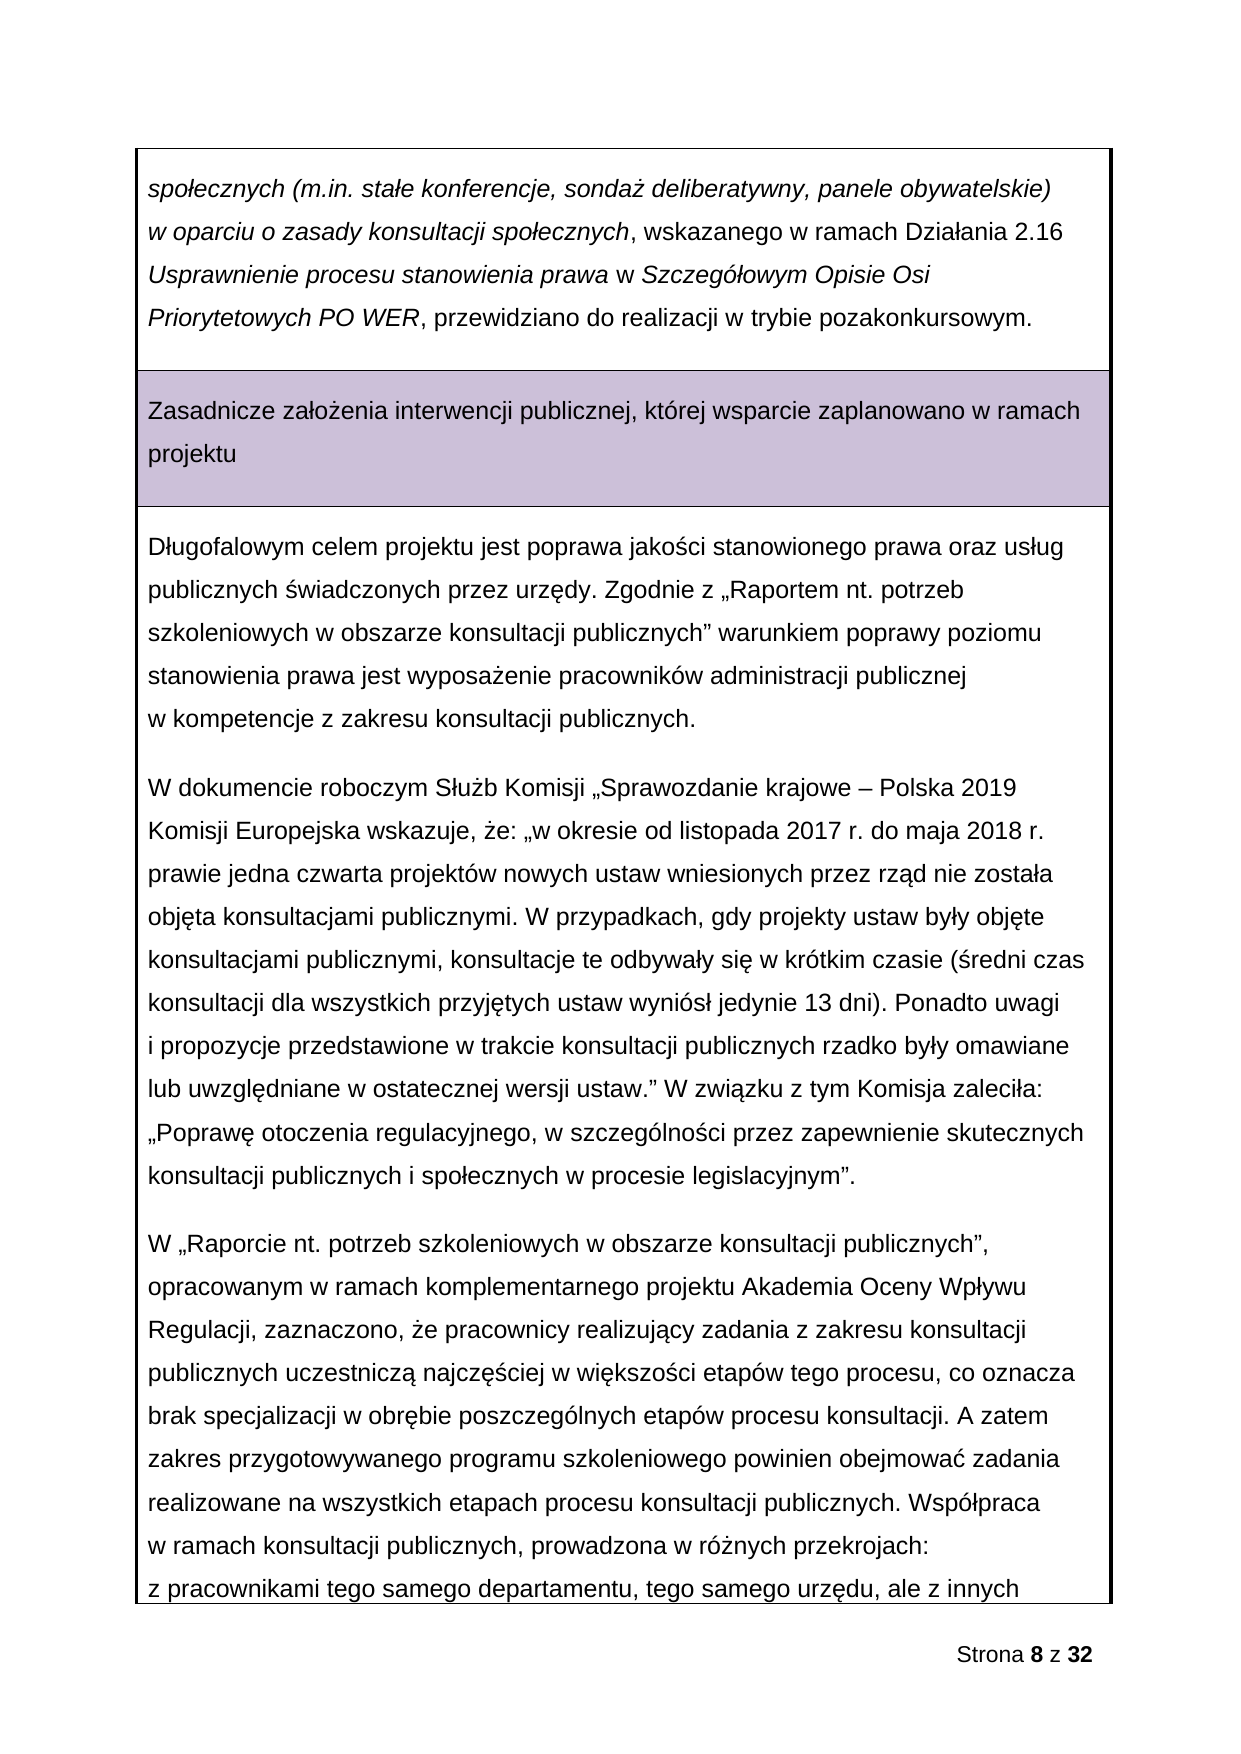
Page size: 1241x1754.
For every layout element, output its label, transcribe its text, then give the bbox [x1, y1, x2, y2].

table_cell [138, 149, 1109, 370]
table_cell Zasadnicze założenia interwencji publicznej, której wsparcie zaplanowano w ramach projektu [138, 371, 1109, 506]
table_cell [138, 507, 1109, 1603]
